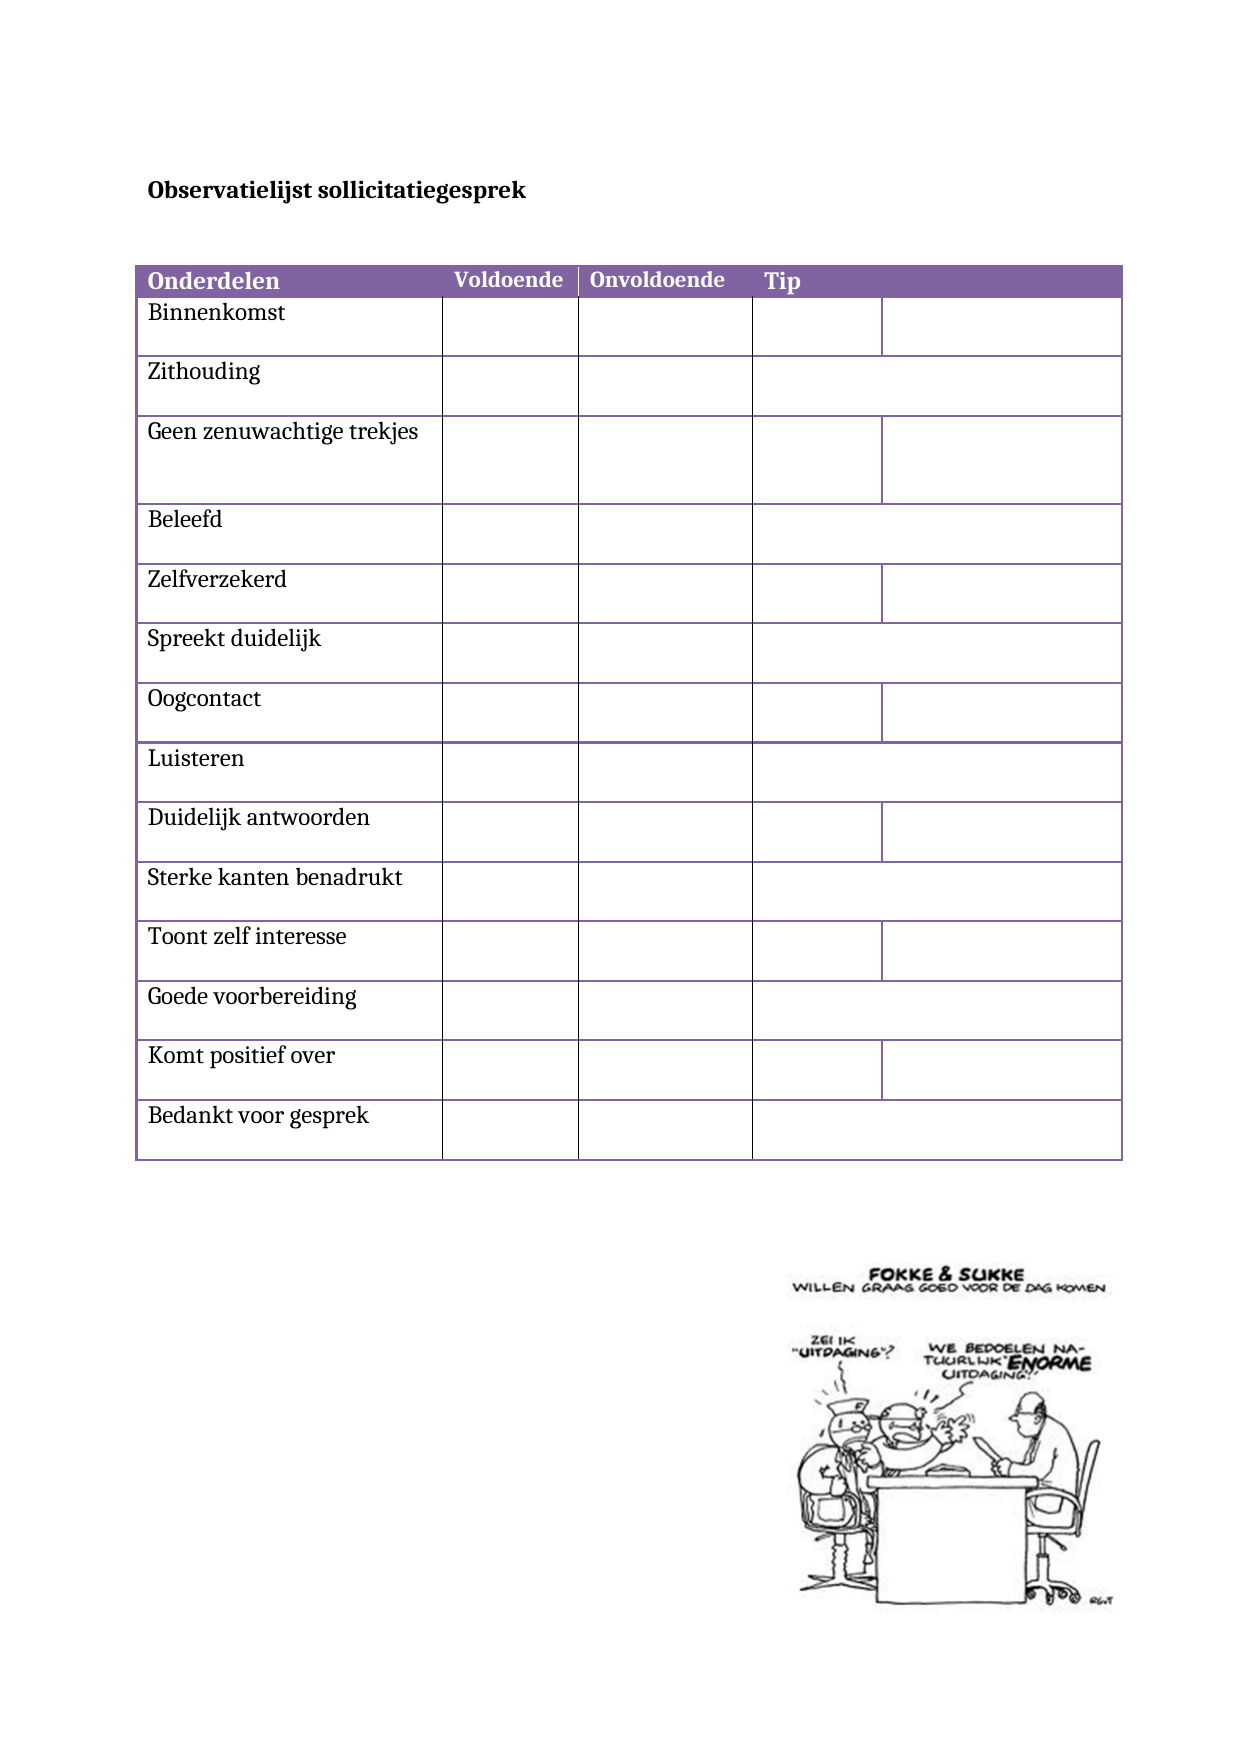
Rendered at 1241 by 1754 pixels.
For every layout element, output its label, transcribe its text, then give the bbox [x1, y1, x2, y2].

table_cell [579, 744, 752, 801]
table_cell [579, 803, 752, 861]
table_cell [882, 863, 1121, 920]
table_cell [579, 357, 752, 415]
table_cell Beleefd [138, 505, 442, 563]
table_cell [753, 298, 881, 355]
table_cell [443, 1041, 578, 1099]
table_cell [882, 982, 1121, 1039]
table_cell [883, 684, 1121, 741]
table_cell [753, 1101, 882, 1158]
table_header Onderdelen [138, 267, 443, 296]
table_cell [579, 417, 752, 503]
table_cell [579, 1101, 752, 1158]
table_cell [882, 357, 1121, 415]
table_cell [579, 624, 752, 682]
table_cell [443, 922, 578, 980]
table_cell Duidelijk antwoorden [138, 803, 442, 861]
table_header Onvoldoende [579, 267, 753, 296]
table_cell [443, 803, 578, 861]
table_cell [443, 982, 578, 1039]
table_cell [443, 357, 578, 415]
table_cell [579, 1041, 752, 1099]
table_cell Oogcontact [138, 684, 442, 741]
table_cell [753, 803, 881, 861]
table_cell [443, 505, 578, 563]
table_cell [753, 744, 882, 801]
table_cell Spreekt duidelijk [138, 624, 442, 682]
table_cell Bedankt voor gesprek [138, 1101, 442, 1158]
table_cell [443, 417, 578, 503]
table_cell Sterke kanten benadrukt [138, 863, 442, 920]
table_cell [753, 624, 882, 682]
table_cell Komt positief over [138, 1041, 442, 1099]
table_cell [753, 565, 881, 622]
table_cell [579, 505, 752, 563]
table_cell Toont zelf interesse [138, 922, 442, 980]
table_cell [579, 863, 752, 920]
table_cell [579, 298, 752, 355]
table_cell [443, 863, 578, 920]
table_cell [883, 1041, 1121, 1099]
table_cell Luisteren [138, 744, 442, 801]
table_cell [443, 744, 578, 801]
table_cell [443, 684, 578, 741]
table_header [882, 267, 1121, 296]
table_cell [753, 684, 881, 741]
table_cell [579, 982, 752, 1039]
table_cell [753, 417, 881, 503]
table_cell Zelfverzekerd [138, 565, 442, 622]
table_cell Binnenkomst [138, 298, 442, 355]
table_cell [443, 565, 578, 622]
table_cell [753, 505, 882, 563]
table_cell Goede voorbereiding [138, 982, 442, 1039]
table_cell [753, 863, 882, 920]
table_cell [753, 357, 882, 415]
table_cell [883, 417, 1121, 503]
table_cell [443, 624, 578, 682]
table_cell Zithouding [138, 357, 442, 415]
table_cell [753, 1041, 881, 1099]
table_cell [579, 565, 752, 622]
table_cell [883, 803, 1121, 861]
table_cell Geen zenuwachtige trekjes [138, 417, 442, 503]
table_cell [443, 298, 578, 355]
table_header Voldoende [443, 267, 578, 296]
table_cell [882, 505, 1121, 563]
table_cell [753, 922, 881, 980]
text Observatielijst sollicitatiegesprek [148, 176, 1093, 205]
table_cell [443, 1101, 578, 1158]
table_cell [883, 298, 1121, 355]
table_cell [753, 982, 882, 1039]
table_cell [882, 624, 1121, 682]
table_cell [882, 744, 1121, 801]
table_cell [882, 1101, 1121, 1158]
table_cell [883, 565, 1121, 622]
table_header Tip [753, 267, 882, 296]
picture [775, 1262, 1127, 1614]
table_cell [579, 922, 752, 980]
table_cell [579, 684, 752, 741]
table_cell [883, 922, 1121, 980]
